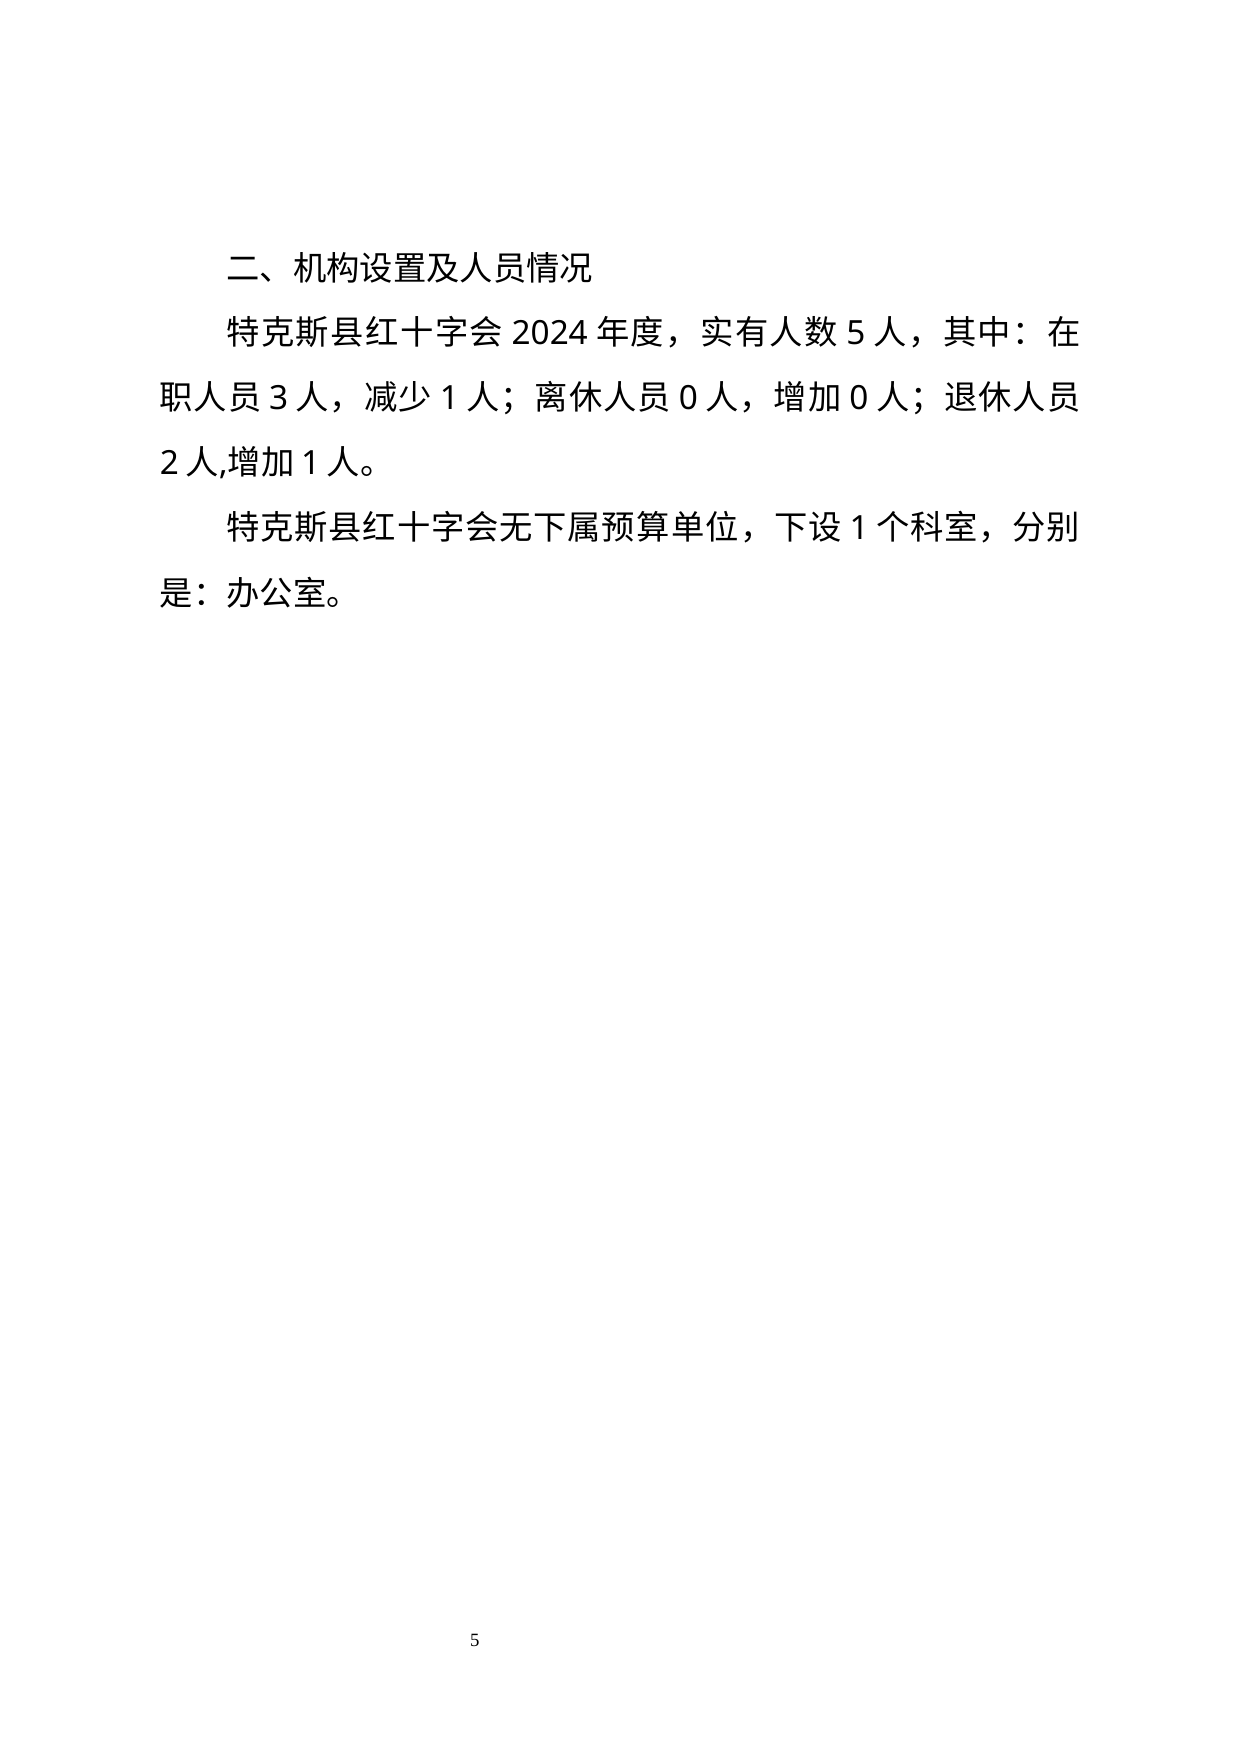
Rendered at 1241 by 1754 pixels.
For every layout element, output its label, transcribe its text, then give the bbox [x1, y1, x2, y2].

text 二、机构设置及人员情况 [159, 233, 1081, 298]
text 特克斯县红十字会2024年度，实有人数5人，其中：在职人员3人，减少1人；离休人员0人，增加0人；退休人员2人,增加1人。 [159, 298, 1081, 493]
text 特克斯县红十字会无下属预算单位，下设1个科室，分别是：办公室。 [159, 493, 1081, 623]
